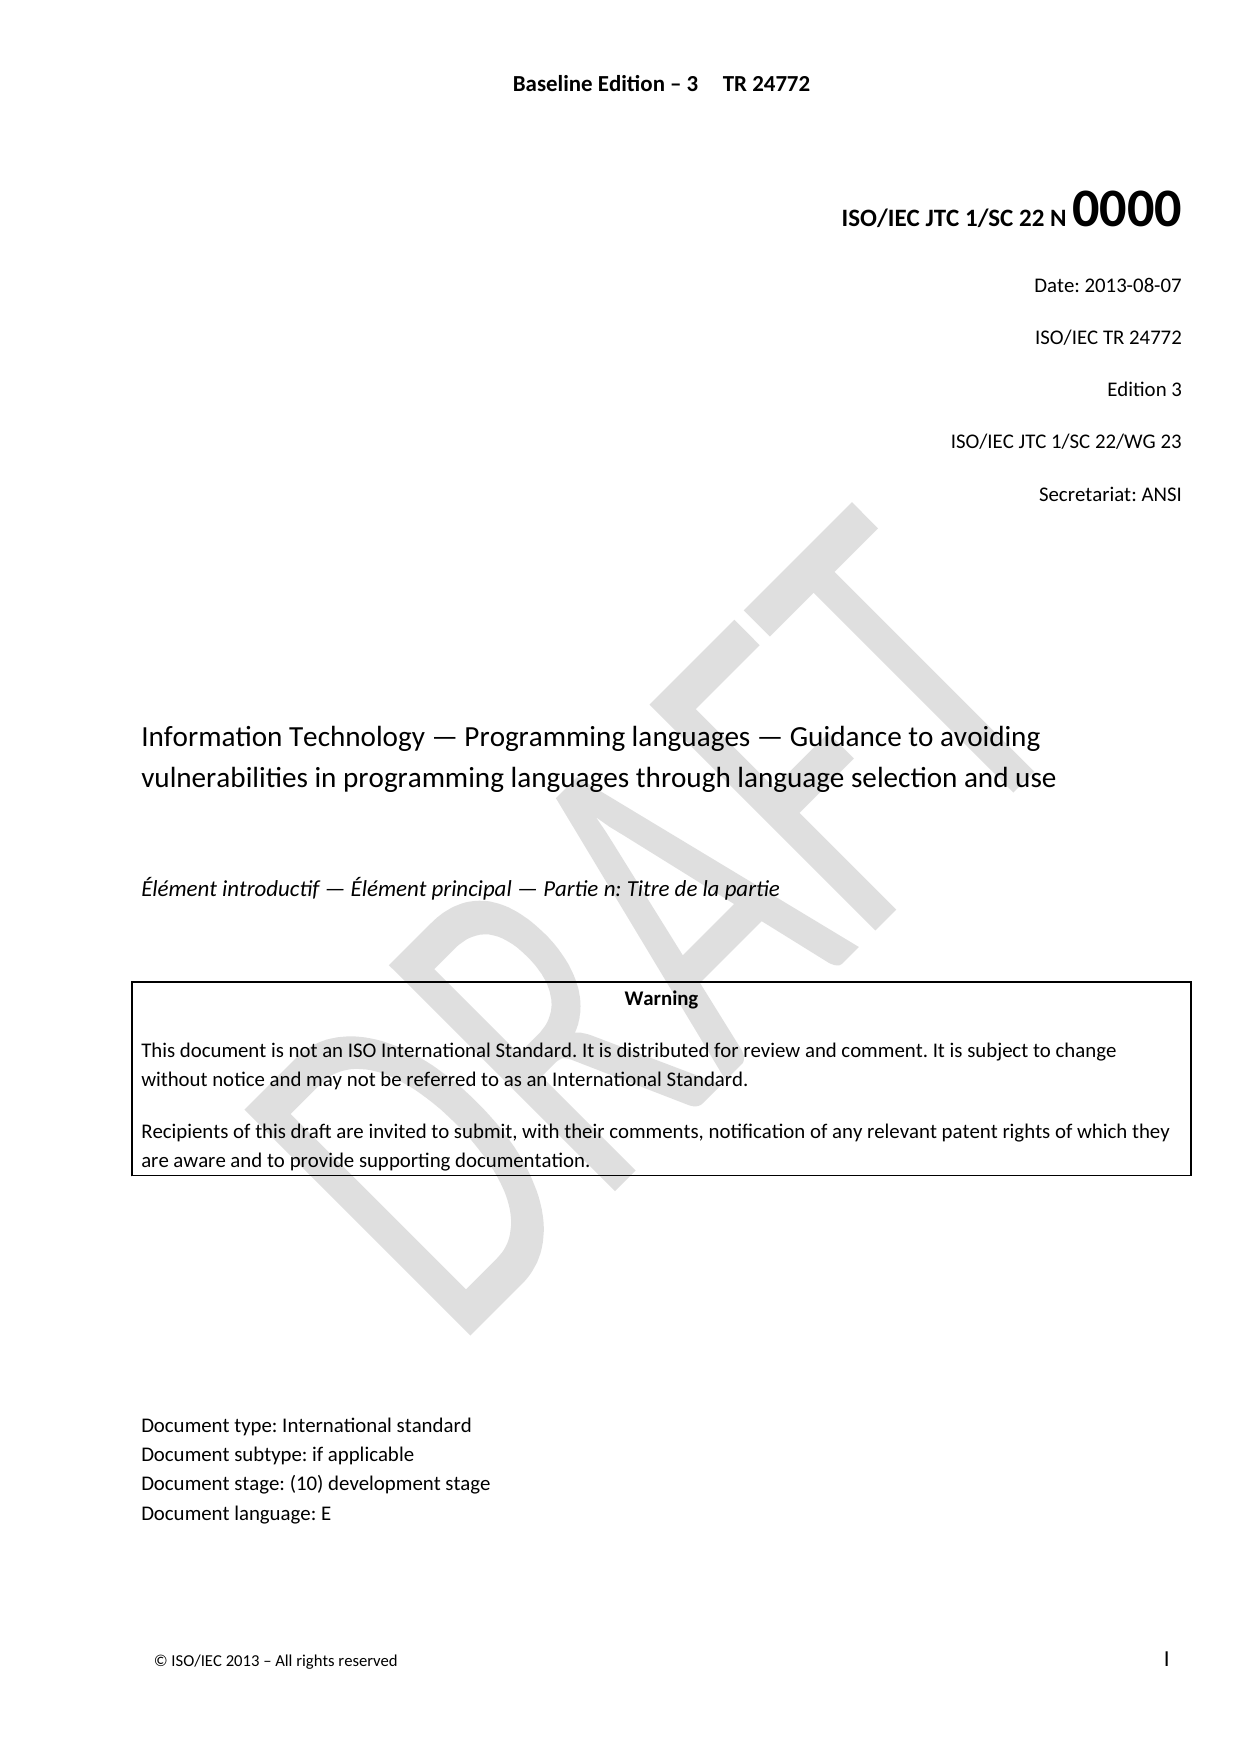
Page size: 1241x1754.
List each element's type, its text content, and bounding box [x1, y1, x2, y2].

text Document type: International standard [141, 1412, 1182, 1438]
text Recipients of this draft are invited to submit, with their comments, notification of any relevant patent rights of which they are aware and to provide supporting documentation. [133, 1114, 1190, 1175]
text Secretariat: ANSI [141, 481, 1182, 506]
text ISO/IEC JTC 1/SC 22 N 0000 [141, 173, 1182, 240]
text Information Technology — Programming languages — Guidance to avoiding vulnerabilities in programming languages through language selection and use [141, 718, 1182, 795]
text Document language: E [141, 1500, 1182, 1525]
text Élément introductif — Élément principal — Partie n: Titre de la partie [141, 874, 1182, 902]
text This document is not an ISO International Standard. It is distributed for review and comment. It is subject to change without notice and may not be referred to as an International Standard. [133, 1033, 1190, 1092]
text Document stage: (10) development stage [141, 1471, 1182, 1496]
text Document subtype: if applicable [141, 1441, 1182, 1467]
text Date: 2013-08-07 [141, 272, 1182, 298]
text Edition 3 [141, 377, 1182, 402]
text Warning [133, 983, 1190, 1010]
text ISO/IEC TR 24772 [141, 324, 1182, 350]
text ISO/IEC JTC 1/SC 22/WG 23 [141, 429, 1182, 454]
